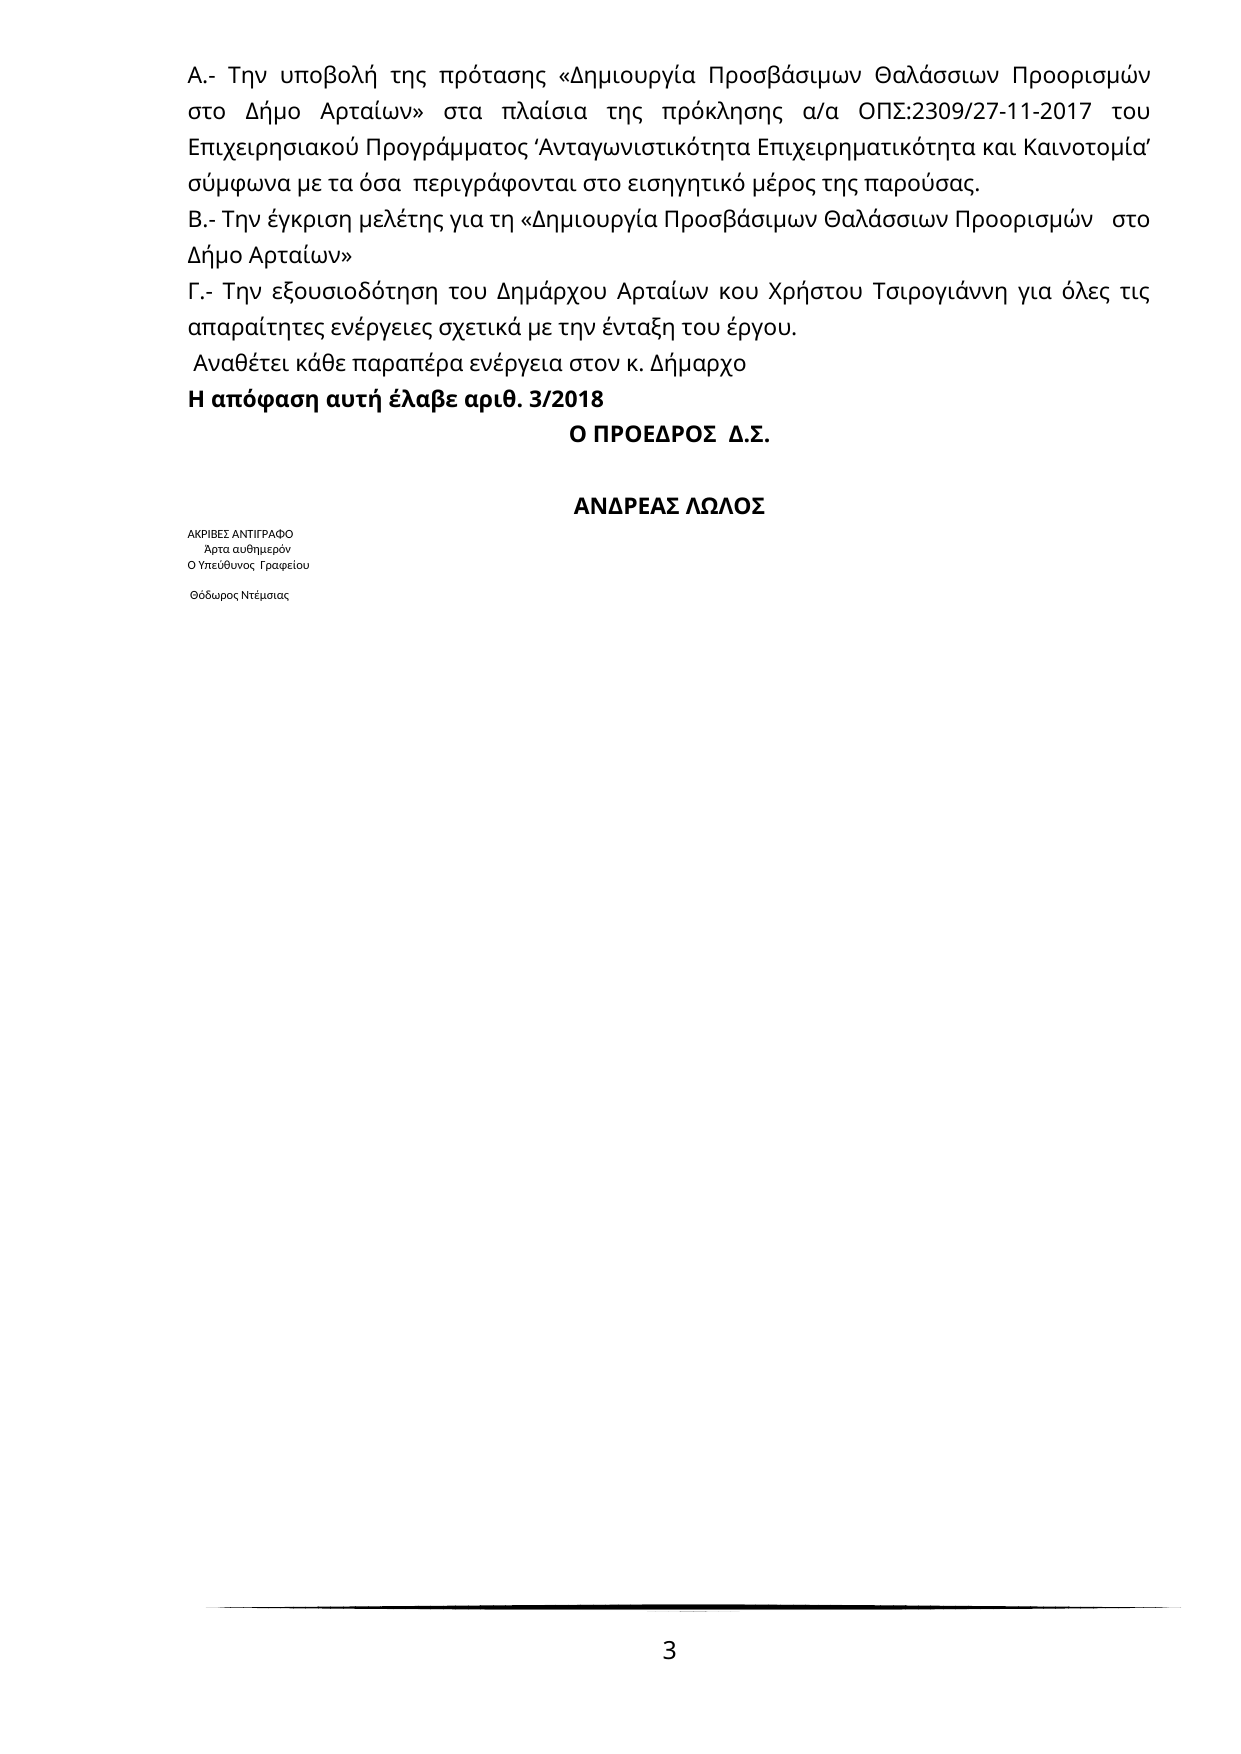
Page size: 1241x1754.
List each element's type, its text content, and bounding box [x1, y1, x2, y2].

text Άρτα αυθημερόν [187, 542, 1152, 557]
text Αναθέτει κάθε παραπέρα ενέργεια στον κ. Δήμαρχο [187, 347, 1152, 378]
text ΑΚΡΙΒΕΣ ΑΝΤΙΓΡΑΦΟ [187, 526, 1152, 542]
text Α.- Την υποβολή της πρότασης «Δημιουργία Προσβάσιμων Θαλάσσιων Προορισμών στο Δήμο Αρταίων» στα πλαίσια της πρόκλησης α/α ΟΠΣ:2309/27-11-2017 του Επιχειρησιακού Προγράμματος ‘Ανταγωνιστικότητα Επιχειρηματικότητα και Καινοτομία’ σύμφωνα με τα όσα περιγράφονται στο εισηγητικό μέρος της παρούσας. [187, 59, 1152, 198]
picture [205, 1603, 1182, 1612]
text ΑΝΔΡΕΑΣ ΛΩΛΟΣ [187, 490, 1152, 522]
text Ο Υπεύθυνος Γραφείου [187, 557, 1152, 572]
text Θόδωρος Ντέμσιας [187, 587, 1152, 603]
text Β.- Την έγκριση μελέτης για τη «Δημιουργία Προσβάσιμων Θαλάσσιων Προορισμών στο Δήμο Αρταίων» [187, 203, 1152, 270]
text Η απόφαση αυτή έλαβε αριθ. 3/2018 [187, 382, 1152, 414]
text Γ.- Την εξουσιοδότηση του Δημάρχου Αρταίων κου Χρήστου Τσιρογιάννη για όλες τις απαραίτητες ενέργειες σχετικά με την ένταξη του έργου. [187, 275, 1152, 342]
text Ο ΠΡΟΕΔΡΟΣ Δ.Σ. [187, 418, 1152, 450]
